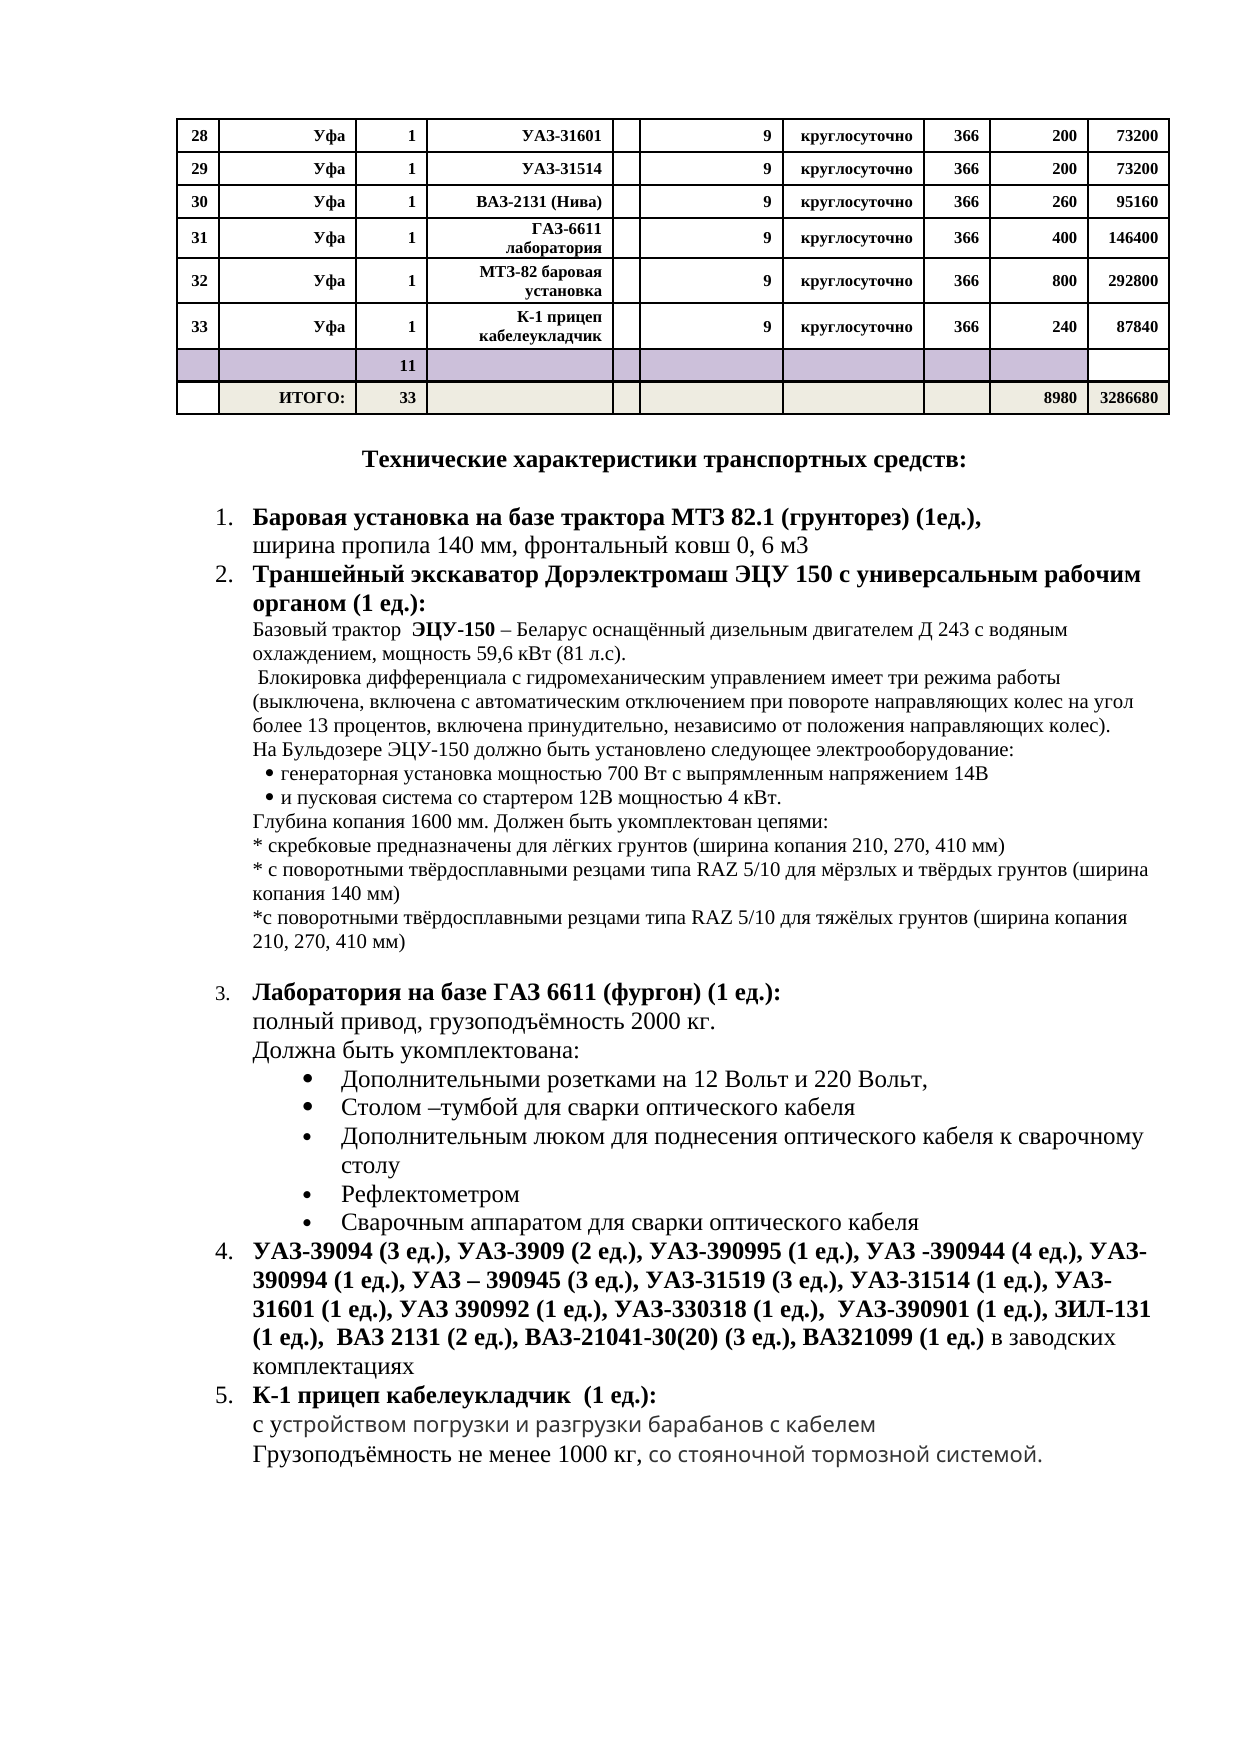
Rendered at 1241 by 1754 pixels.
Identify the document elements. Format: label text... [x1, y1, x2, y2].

table_cell 9 [641, 120, 782, 151]
table_cell 1 [357, 120, 426, 151]
table_cell [614, 383, 639, 413]
table_cell [614, 219, 639, 257]
list полный привод, грузоподъёмность 2000 кг. [252, 1006, 1152, 1035]
list К-1 прицеп кабелеукладчик (1 ед.): [215, 1380, 1152, 1409]
table_cell [428, 350, 612, 380]
table_cell [614, 186, 639, 217]
table_cell круглосуточно [784, 120, 923, 151]
list ширина пропила 140 мм, фронтальный ковш 0, 6 м3 [252, 530, 1152, 559]
table_cell 33 [357, 383, 426, 413]
list Траншейный экскаватор Дорэлектромаш ЭЦУ 150 с универсальным рабочим органом (1 ед.): [215, 559, 1152, 617]
table_cell [178, 350, 218, 380]
table_cell Уфа [220, 186, 355, 217]
table_cell 31 [178, 219, 218, 257]
list Глубина копания 1600 мм. Должен быть укомплектован цепями: [252, 809, 1152, 833]
table_cell [614, 259, 639, 302]
table_cell 73200 [1089, 120, 1168, 151]
table_cell 1 [357, 153, 426, 184]
table_cell [784, 383, 923, 413]
table_cell УАЗ-31514 [428, 153, 612, 184]
list с устройством погрузки и разгрузки барабанов с кабелем [252, 1409, 1152, 1438]
table_cell УАЗ-31601 [428, 120, 612, 151]
table_cell К-1 прицеп кабелеукладчик [428, 304, 612, 348]
text Технические характеристики транспортных средств: [177, 444, 1152, 473]
table_cell Уфа [220, 304, 355, 348]
table_cell круглосуточно [784, 304, 923, 348]
table_cell 240 [991, 304, 1087, 348]
table_cell круглосуточно [784, 153, 923, 184]
table_cell 29 [178, 153, 218, 184]
list * скребковые предназначены для лёгких грунтов (ширина копания 210, 270, 410 мм) * с поворотными твёрдосплавными резцами типа RAZ 5/10 для мёрзлых и твёрдых грунтов (ширина копания 140 мм) *с поворотными твёрдосплавными резцами типа RAZ 5/10 для тяжёлых грунтов (ширина копания 210, 270, 410 мм) [252, 833, 1152, 953]
table_cell [925, 383, 989, 413]
table_cell [614, 350, 639, 380]
table_cell 366 [925, 153, 989, 184]
list УАЗ-39094 (3 ед.), УАЗ-3909 (2 ед.), УАЗ-390995 (1 ед.), УАЗ -390944 (4 ед.), УАЗ-390994 (1 ед.), УАЗ – 390945 (3 ед.), УАЗ-31519 (3 ед.), УАЗ-31514 (1 ед.), УАЗ-31601 (1 ед.), УАЗ 390992 (1 ед.), УАЗ-330318 (1 ед.), УАЗ-390901 (1 ед.), ЗИЛ-131 (1 ед.), ВАЗ 2131 (2 ед.), ВАЗ-21041-30(20) (3 ед.), ВАЗ21099 (1 ед.) в заводских комплектациях [215, 1236, 1152, 1380]
table_cell Уфа [220, 219, 355, 257]
table_cell [784, 350, 923, 380]
table_cell 9 [641, 259, 782, 302]
list Столом –тумбой для сварки оптического кабеля [303, 1092, 1152, 1121]
list Дополнительным люком для поднесения оптического кабеля к сварочному столу [303, 1121, 1152, 1179]
table_cell [614, 153, 639, 184]
table_cell 200 [991, 120, 1087, 151]
table_cell 366 [925, 259, 989, 302]
table_cell [1089, 350, 1168, 380]
table_cell МТЗ-82 баровая установка [428, 259, 612, 302]
list Лаборатория на базе ГАЗ 6611 (фургон) (1 ед.): [215, 977, 1152, 1006]
table_cell 260 [991, 186, 1087, 217]
list На Бульдозере ЭЦУ-150 должно быть установлено следующее электрооборудование: [252, 737, 1152, 761]
table_cell 400 [991, 219, 1087, 257]
table_cell [641, 383, 782, 413]
table_cell ИТОГО: [220, 383, 355, 413]
table_cell [991, 350, 1087, 380]
table_cell ГАЗ-6611 лаборатория [428, 219, 612, 257]
table_cell 1 [357, 304, 426, 348]
table_cell [641, 350, 782, 380]
table_cell 1 [357, 259, 426, 302]
list Сварочным аппаратом для сварки оптического кабеля [303, 1207, 1152, 1236]
table_cell [614, 120, 639, 151]
table_cell круглосуточно [784, 259, 923, 302]
table_cell круглосуточно [784, 219, 923, 257]
table_cell круглосуточно [784, 186, 923, 217]
table_cell [925, 350, 989, 380]
list Дополнительными розетками на 12 Вольт и 220 Вольт, [303, 1064, 1152, 1092]
table_cell 366 [925, 120, 989, 151]
table_cell 95160 [1089, 186, 1168, 217]
table_cell 9 [641, 186, 782, 217]
table_cell 9 [641, 219, 782, 257]
table_cell 32 [178, 259, 218, 302]
list и пусковая система со стартером 12В мощностью 4 кВт. [266, 785, 1152, 809]
table_cell Уфа [220, 153, 355, 184]
list Баровая установка на базе трактора МТЗ 82.1 (грунторез) (1ед.), [215, 502, 1152, 530]
table_cell 366 [925, 219, 989, 257]
table_cell [220, 350, 355, 380]
table_cell 87840 [1089, 304, 1168, 348]
table_cell Уфа [220, 120, 355, 151]
table_cell Уфа [220, 259, 355, 302]
table_cell 73200 [1089, 153, 1168, 184]
table_cell 9 [641, 153, 782, 184]
list генераторная установка мощностью 700 Вт с выпрямленным напряжением 14В [266, 761, 1152, 785]
list Блокировка дифференциала с гидромеханическим управлением имеет три режима работы (выключена, включена с автоматическим отключением при повороте направляющих колес на угол более 13 процентов, включена принудительно, независимо от положения направляющих колес). [252, 665, 1152, 737]
table_cell 292800 [1089, 259, 1168, 302]
table_cell 1 [357, 219, 426, 257]
table_cell 366 [925, 304, 989, 348]
table_cell 11 [357, 350, 426, 380]
list Рефлектометром [303, 1179, 1152, 1207]
table_cell 8980 [991, 383, 1087, 413]
list Базовый трактор ЭЦУ-150 – Беларус оснащённый дизельным двигателем Д 243 с водяным охлаждением, мощность 59,6 кВт (81 л.с). [252, 617, 1152, 665]
list Грузоподъёмность не менее 1000 кг, со стояночной тормозной системой. [252, 1438, 1152, 1468]
table_cell [614, 304, 639, 348]
table_cell [178, 383, 218, 413]
table_cell 33 [178, 304, 218, 348]
table_cell [428, 383, 612, 413]
table_cell ВАЗ-2131 (Нива) [428, 186, 612, 217]
list Должна быть укомплектована: [252, 1035, 1152, 1064]
table_cell 3286680 [1089, 383, 1168, 413]
table_cell 9 [641, 304, 782, 348]
table_cell 1 [357, 186, 426, 217]
table_cell 146400 [1089, 219, 1168, 257]
table_cell 800 [991, 259, 1087, 302]
table_cell 28 [178, 120, 218, 151]
table_cell 200 [991, 153, 1087, 184]
table_cell 366 [925, 186, 989, 217]
table_cell 30 [178, 186, 218, 217]
